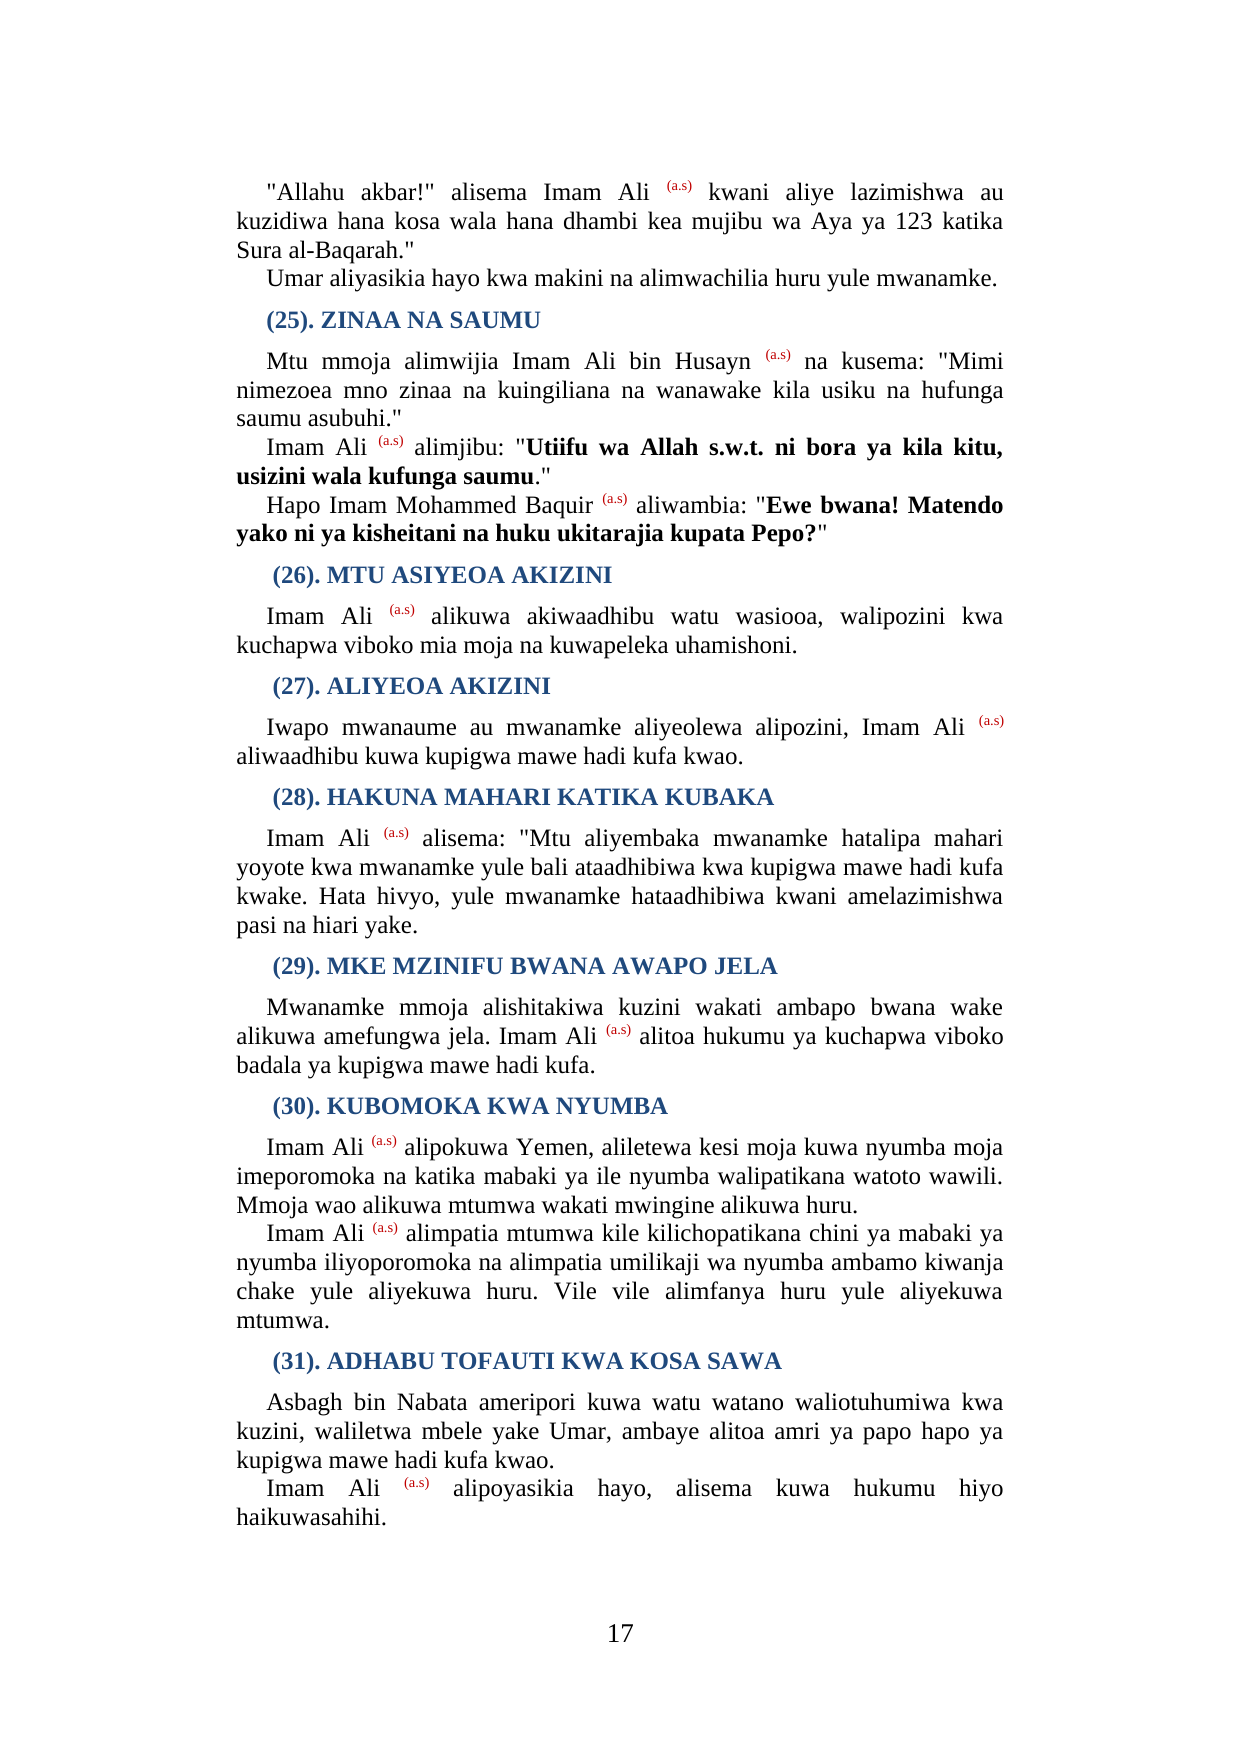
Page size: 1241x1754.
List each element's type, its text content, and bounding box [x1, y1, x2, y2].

text "Allahu akbar!" alisema Imam Ali (a.s) kwani aliye lazimishwa au kuzidiwa hana kosa wala hana dhambi kea mujibu wa Aya ya 123 katika Sura al-Baqarah." [236, 177, 1004, 263]
subtitle (28). HAKUNA MAHARI KATIKA KUBAKA [236, 782, 1004, 811]
subtitle (27). ALIYEOA AKIZINI [236, 671, 1004, 700]
text Imam Ali (a.s) alisema: "Mtu aliyembaka mwanamke hatalipa mahari yoyote kwa mwanamke yule bali ataadhibiwa kwa kupigwa mawe hadi kufa kwake. Hata hivyo, yule mwanamke hataadhibiwa kwani amelazimishwa pasi na hiari yake. [236, 823, 1004, 938]
text Mtu mmoja alimwijia Imam Ali bin Husayn (a.s) na kusema: "Mimi nimezoea mno zinaa na kuingiliana na wanawake kila usiku na hufunga saumu asubuhi." [236, 346, 1004, 432]
text Imam Ali (a.s) alipoyasikia hayo, alisema kuwa hukumu hiyo haikuwasahihi. [236, 1473, 1004, 1531]
text Imam Ali (a.s) alimjibu: "Utiifu wa Allah s.w.t. ni bora ya kila kitu, usizini wala kufunga saumu." [236, 432, 1004, 490]
subtitle (31). ADHABU TOFAUTI KWA KOSA SAWA [236, 1346, 1004, 1375]
text Mwanamke mmoja alishitakiwa kuzini wakati ambapo bwana wake alikuwa amefungwa jela. Imam Ali (a.s) alitoa hukumu ya kuchapwa viboko badala ya kupigwa mawe hadi kufa. [236, 992, 1004, 1078]
subtitle (29). MKE MZINIFU BWANA AWAPO JELA [236, 951, 1004, 980]
subtitle (25). ZINAA NA SAUMU [236, 305, 1004, 333]
text Umar aliyasikia hayo kwa makini na alimwachilia huru yule mwanamke. [236, 263, 1004, 292]
subtitle (30). KUBOMOKA KWA NYUMBA [236, 1091, 1004, 1120]
text Iwapo mwanaume au mwanamke aliyeolewa alipozini, Imam Ali (a.s) aliwaadhibu kuwa kupigwa mawe hadi kufa kwao. [236, 712, 1004, 770]
text Imam Ali (a.s) alikuwa akiwaadhibu watu wasiooa, walipozini kwa kuchapwa viboko mia moja na kuwapeleka uhamishoni. [236, 601, 1004, 658]
text Hapo Imam Mohammed Baquir (a.s) aliwambia: "Ewe bwana! Matendo yako ni ya kisheitani na huku ukitarajia kupata Pepo?" [236, 490, 1004, 547]
subtitle (26). MTU ASIYEOA AKIZINI [236, 560, 1004, 588]
text Asbagh bin Nabata ameripori kuwa watu watano waliotuhumiwa kwa kuzini, waliletwa mbele yake Umar, ambaye alitoa amri ya papo hapo ya kupigwa mawe hadi kufa kwao. [236, 1387, 1004, 1473]
text Imam Ali (a.s) alipokuwa Yemen, aliletewa kesi moja kuwa nyumba moja imeporomoka na katika mabaki ya ile nyumba walipatikana watoto wawili. Mmoja wao alikuwa mtumwa wakati mwingine alikuwa huru. [236, 1132, 1004, 1218]
text Imam Ali (a.s) alimpatia mtumwa kile kilichopatikana chini ya mabaki ya nyumba iliyoporomoka na alimpatia umilikaji wa nyumba ambamo kiwanja chake yule aliyekuwa huru. Vile vile alimfanya huru yule aliyekuwa mtumwa. [236, 1218, 1004, 1333]
